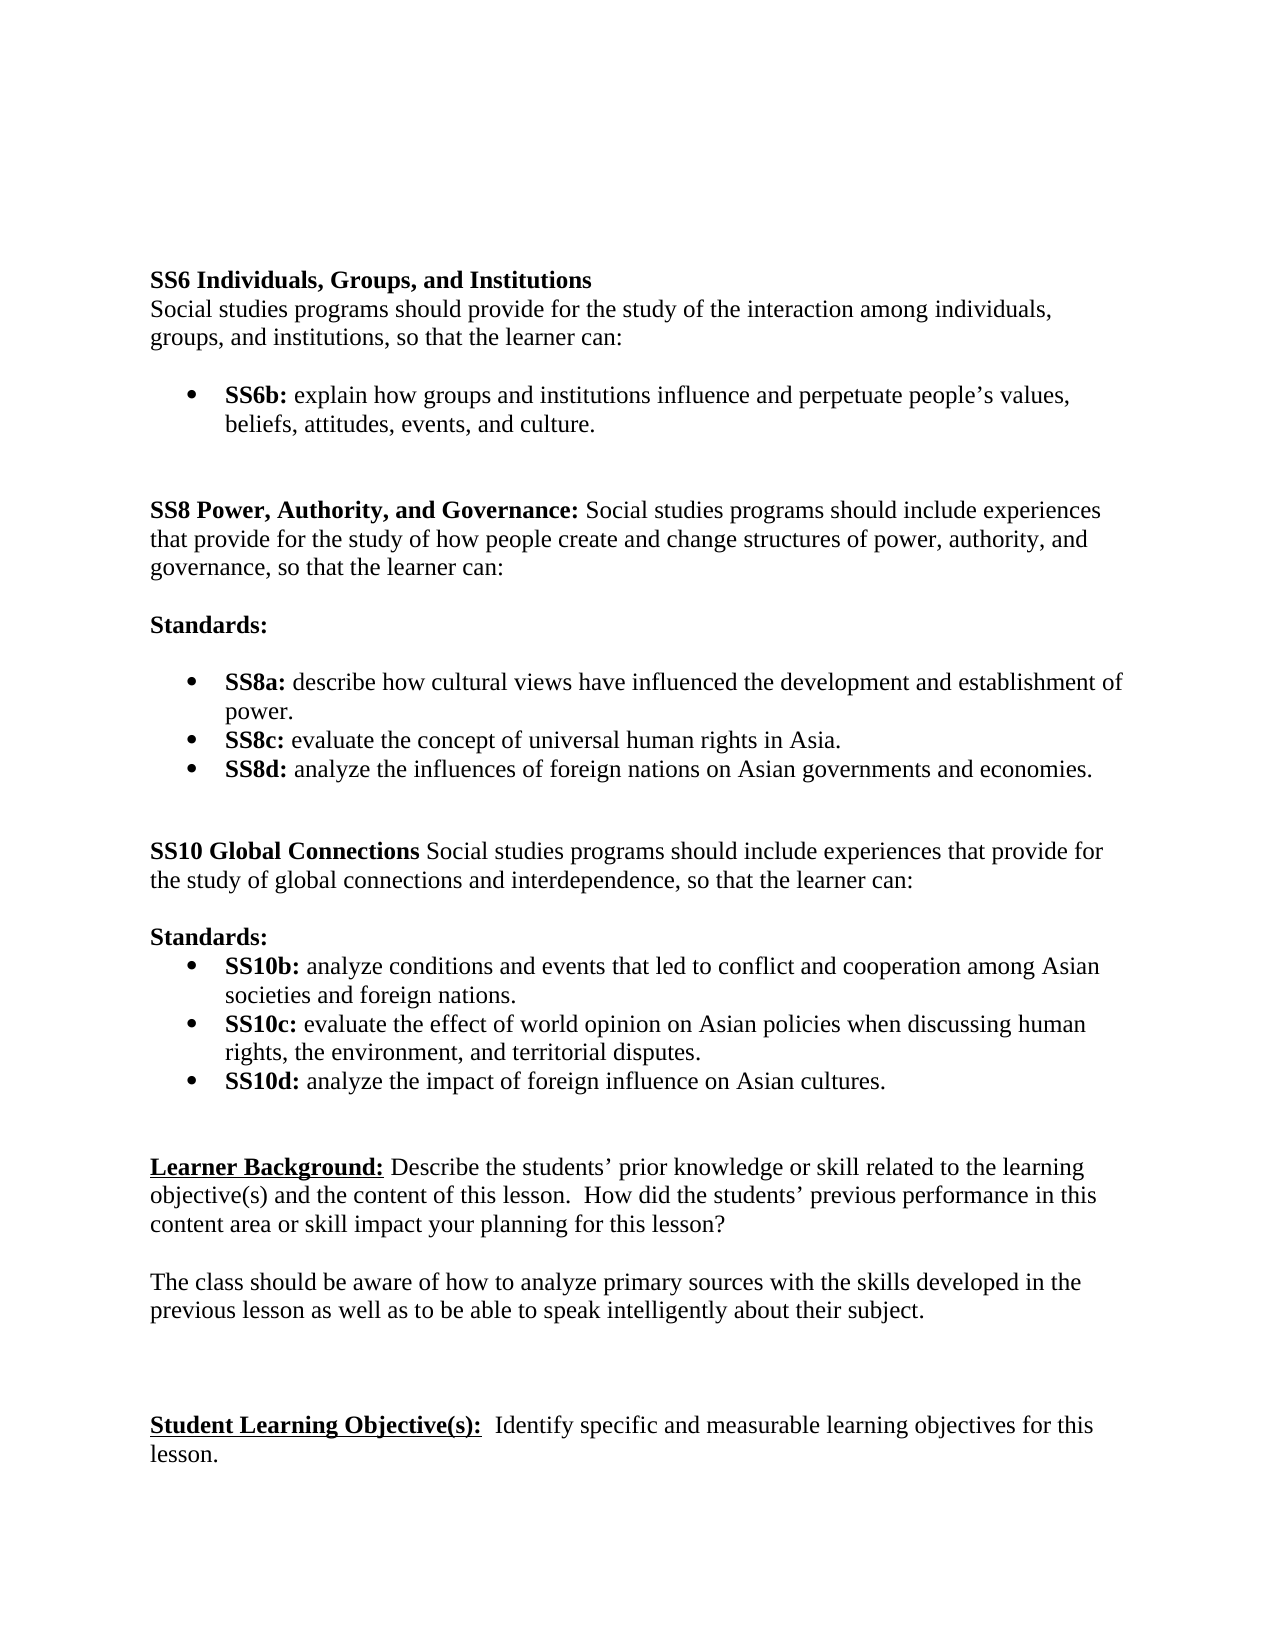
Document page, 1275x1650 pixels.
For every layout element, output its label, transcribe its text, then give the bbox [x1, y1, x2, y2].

text Standards: [150, 922, 1125, 951]
list SS10d: analyze the impact of foreign influence on Asian cultures. [187, 1066, 1125, 1095]
list SS8c: evaluate the concept of universal human rights in Asia. [187, 725, 1125, 754]
text SS10 Global Connections Social studies programs should include experiences that provide for the study of global connections and interdependence, so that the learner can: [150, 836, 1125, 894]
text Learner Background: Describe the students’ prior knowledge or skill related to the learning objective(s) and the content of this lesson. How did the students’ previous performance in this content area or skill impact your planning for this lesson? [150, 1152, 1125, 1238]
list SS10c: evaluate the effect of world opinion on Asian policies when discussing human rights, the environment, and territorial disputes. [187, 1009, 1125, 1066]
text SS6 Individuals, Groups, and Institutions [150, 265, 1125, 294]
text SS8 Power, Authority, and Governance: Social studies programs should include experiences that provide for the study of how people create and change structures of power, authority, and governance, so that the learner can: [150, 495, 1125, 581]
text Student Learning Objective(s): Identify specific and measurable learning objectives for this lesson. [150, 1411, 1125, 1468]
text The class should be aware of how to analyze primary sources with the skills developed in the previous lesson as well as to be able to speak intelligently about their subject. [150, 1267, 1125, 1324]
list SS10b: analyze conditions and events that led to conflict and cooperation among Asian societies and foreign nations. [187, 951, 1125, 1009]
text Standards: [150, 610, 1125, 639]
text Social studies programs should provide for the study of the interaction among individuals, groups, and institutions, so that the learner can: [150, 294, 1125, 351]
list SS8a: describe how cultural views have influenced the development and establishment of power. [187, 667, 1125, 725]
list SS8d: analyze the influences of foreign nations on Asian governments and economies. [187, 754, 1125, 782]
list SS6b: explain how groups and institutions influence and perpetuate people’s values, beliefs, attitudes, events, and culture. [187, 380, 1125, 437]
